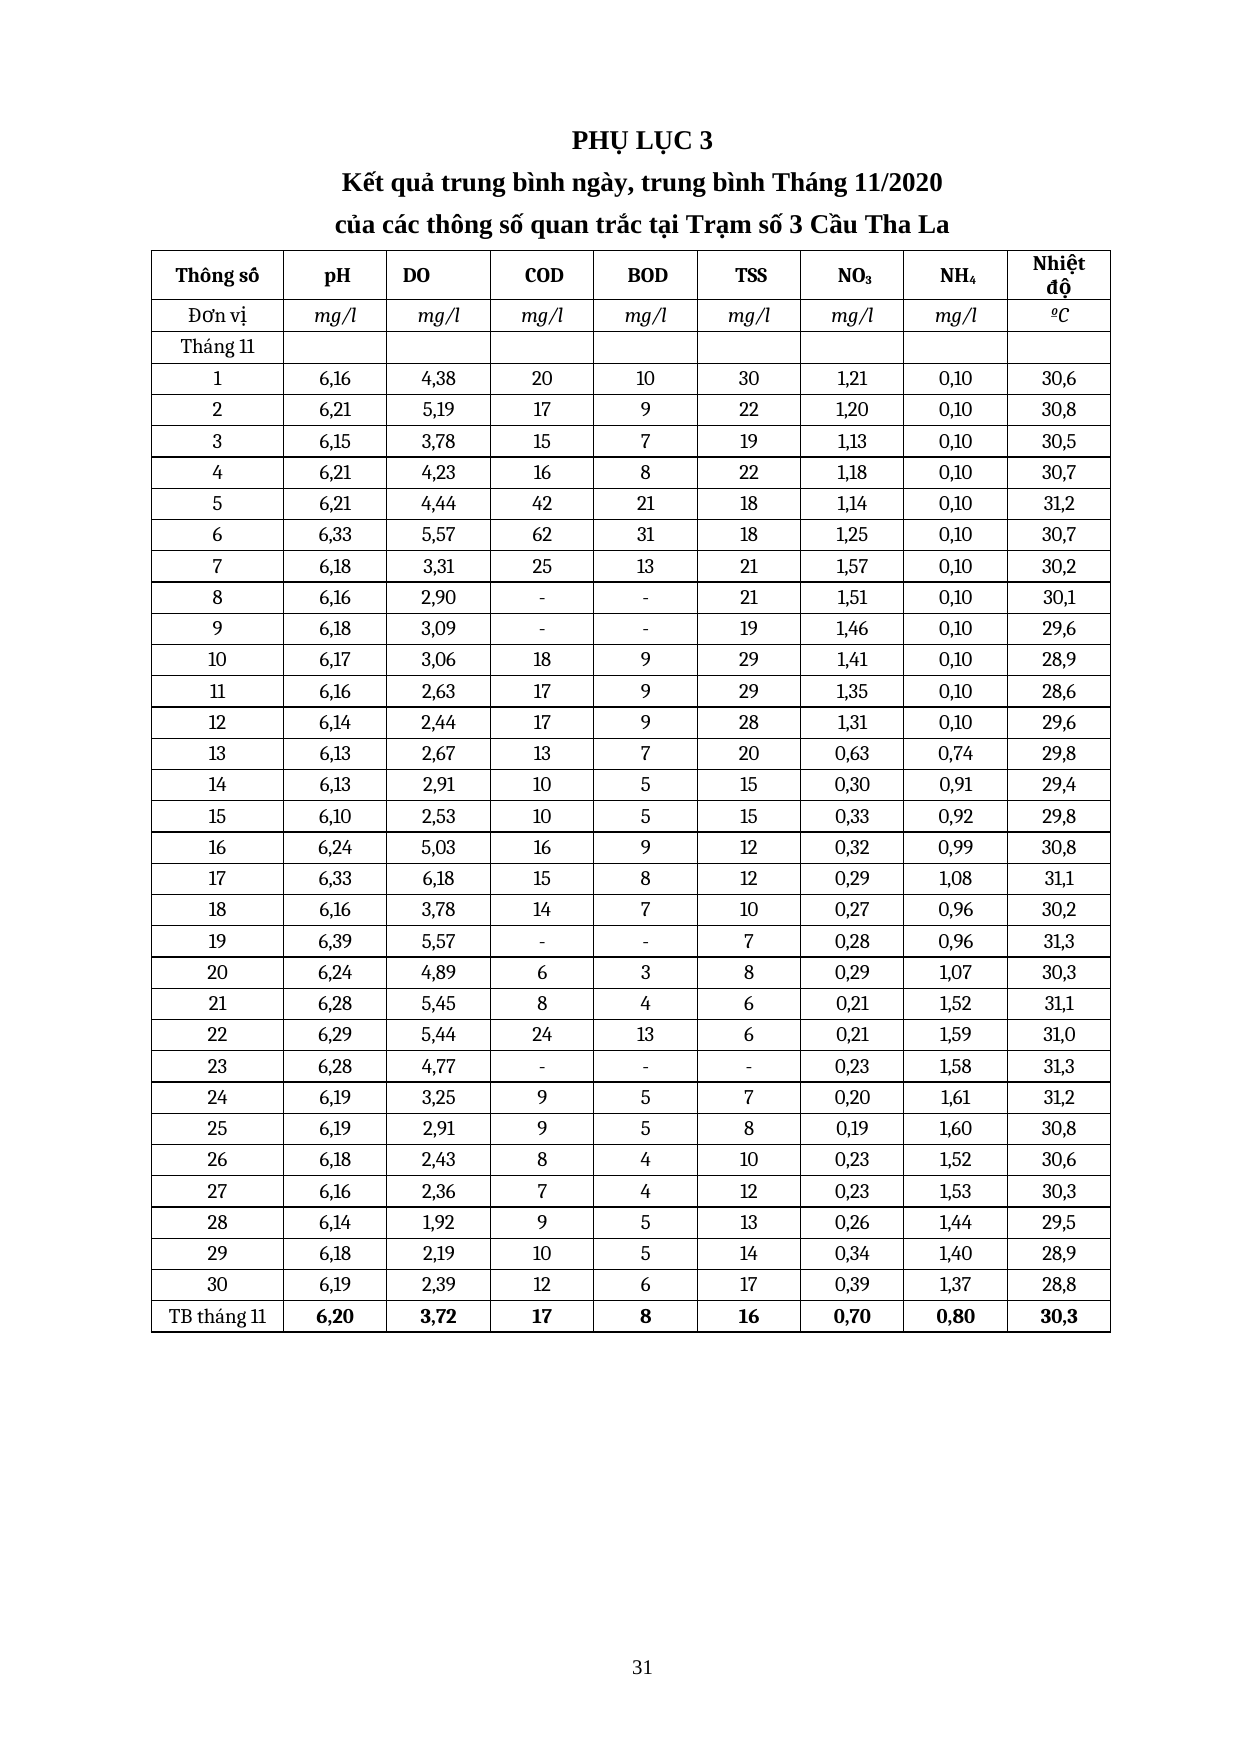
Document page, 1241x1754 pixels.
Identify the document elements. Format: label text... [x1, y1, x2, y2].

table_cell - [491, 583, 593, 613]
table_cell 29,8 [1008, 739, 1110, 769]
table_cell 21 [594, 489, 697, 519]
table_header BOD [594, 251, 697, 299]
table_cell 3 [594, 958, 697, 988]
table_cell 0,10 [904, 458, 1007, 488]
table_cell 25 [152, 1114, 283, 1144]
table_cell 5,45 [387, 989, 490, 1019]
table_cell 7 [594, 895, 697, 925]
table_cell 6,10 [284, 801, 386, 831]
table_cell 0,29 [801, 958, 903, 988]
table_cell 22 [698, 458, 800, 488]
table_cell mg/l [698, 300, 800, 331]
table_cell 2,91 [387, 770, 490, 800]
table_cell 3 [152, 426, 283, 456]
table_cell 29,8 [1008, 801, 1110, 831]
table_cell 30,1 [1008, 583, 1110, 613]
table_cell 6,18 [284, 1145, 386, 1175]
table_cell 5,44 [387, 1020, 490, 1050]
table_cell ºC [1008, 300, 1110, 331]
table_cell 0,20 [801, 1083, 903, 1113]
table_cell 5 [594, 1083, 697, 1113]
table_cell 12 [698, 1176, 800, 1206]
table_cell 22 [698, 395, 800, 425]
table_cell 1,14 [801, 489, 903, 519]
table_cell 31,1 [1008, 864, 1110, 894]
table_cell 1,41 [801, 645, 903, 675]
table_cell 2,36 [387, 1176, 490, 1206]
table_cell 2,53 [387, 801, 490, 831]
table_cell 13 [594, 551, 697, 581]
table_cell 18 [698, 489, 800, 519]
table_cell 0,27 [801, 895, 903, 925]
table_cell 6,20 [284, 1301, 386, 1331]
table_cell 0,26 [801, 1208, 903, 1238]
table_cell 7 [594, 426, 697, 456]
table_cell 0,63 [801, 739, 903, 769]
table_cell 17 [152, 864, 283, 894]
table_cell 5,19 [387, 395, 490, 425]
table_cell 10 [491, 1239, 593, 1269]
table_cell 0,10 [904, 426, 1007, 456]
table_cell 0,96 [904, 895, 1007, 925]
table_cell 7 [698, 1083, 800, 1113]
table_cell 3,78 [387, 426, 490, 456]
table_cell 1,44 [904, 1208, 1007, 1238]
table_cell 1,31 [801, 708, 903, 738]
table_cell 30,3 [1008, 1176, 1110, 1206]
table_cell 0,23 [801, 1176, 903, 1206]
table_cell 6,13 [284, 739, 386, 769]
table_cell [491, 332, 593, 363]
table_cell 10 [491, 770, 593, 800]
table_cell 28,9 [1008, 1239, 1110, 1269]
table_cell mg/l [594, 300, 697, 331]
table_cell 7 [152, 551, 283, 581]
table_cell 2,91 [387, 1114, 490, 1144]
table_cell mg/l [491, 300, 593, 331]
table_cell 0,80 [904, 1301, 1007, 1331]
table_cell 17 [698, 1270, 800, 1300]
table_cell 24 [491, 1020, 593, 1050]
table_cell 8 [698, 1114, 800, 1144]
table_cell 30,6 [1008, 364, 1110, 394]
table_header DO [387, 251, 490, 299]
table_cell 0,30 [801, 770, 903, 800]
table_cell 1,51 [801, 583, 903, 613]
table_cell 6,33 [284, 520, 386, 550]
table_cell 7 [698, 926, 800, 956]
table_cell 6,16 [284, 364, 386, 394]
table_cell 3,06 [387, 645, 490, 675]
table_cell Tháng 11 [152, 332, 283, 363]
table_cell 6,14 [284, 708, 386, 738]
table_cell 5,03 [387, 833, 490, 863]
table_cell 1,46 [801, 614, 903, 644]
table_cell 0,19 [801, 1114, 903, 1144]
table_cell 28,6 [1008, 676, 1110, 706]
table_cell 5 [594, 1114, 697, 1144]
table_cell 1,92 [387, 1208, 490, 1238]
table_cell 5 [594, 770, 697, 800]
table_cell 4,89 [387, 958, 490, 988]
table_cell 4,44 [387, 489, 490, 519]
table_cell 1,20 [801, 395, 903, 425]
table_cell 1,58 [904, 1051, 1007, 1081]
table_cell 3,72 [387, 1301, 490, 1331]
table_header pH [284, 251, 386, 299]
table_cell 0,39 [801, 1270, 903, 1300]
table_cell 1,60 [904, 1114, 1007, 1144]
table_cell 28 [698, 708, 800, 738]
table_cell 31 [594, 520, 697, 550]
table_cell 21 [698, 583, 800, 613]
table_cell 2,67 [387, 739, 490, 769]
table_cell 30,3 [1008, 958, 1110, 988]
table_cell 10 [698, 895, 800, 925]
table_cell 13 [152, 739, 283, 769]
table_cell 26 [152, 1145, 283, 1175]
table_cell 6,14 [284, 1208, 386, 1238]
table_cell 28,9 [1008, 645, 1110, 675]
table_header NH4 [904, 251, 1007, 299]
table_header COD [491, 251, 593, 299]
text Kết quả trung bình ngày, trung bình Tháng 11/2020 [162, 166, 1122, 197]
table_cell 29 [698, 676, 800, 706]
table_cell [801, 332, 903, 363]
table_cell 0,10 [904, 614, 1007, 644]
table_cell 1,07 [904, 958, 1007, 988]
table_cell [1008, 332, 1110, 363]
table_cell 0,33 [801, 801, 903, 831]
table_cell 8 [594, 864, 697, 894]
table_cell 0,21 [801, 1020, 903, 1050]
table_header NO3 [801, 251, 903, 299]
table_cell 0,10 [904, 645, 1007, 675]
table_header TSS [698, 251, 800, 299]
table_cell 0,10 [904, 489, 1007, 519]
table_cell 6,16 [284, 676, 386, 706]
table_cell 9 [491, 1083, 593, 1113]
table_cell 9 [594, 645, 697, 675]
table_cell 30,7 [1008, 458, 1110, 488]
table_cell mg/l [904, 300, 1007, 331]
table_cell [698, 332, 800, 363]
table_cell - [594, 926, 697, 956]
table_cell 7 [491, 1176, 593, 1206]
text của các thông số quan trắc tại Trạm số 3 Cầu Tha La [162, 208, 1122, 239]
table_cell 6,21 [284, 489, 386, 519]
table_cell 16 [152, 833, 283, 863]
table_cell 8 [152, 583, 283, 613]
table_cell 3,25 [387, 1083, 490, 1113]
table_cell 1,13 [801, 426, 903, 456]
table_cell 6,15 [284, 426, 386, 456]
table_cell 42 [491, 489, 593, 519]
table_cell - [594, 1051, 697, 1081]
table_cell 5 [594, 1208, 697, 1238]
table_cell 19 [698, 614, 800, 644]
table_cell 23 [152, 1051, 283, 1081]
table_cell 2,39 [387, 1270, 490, 1300]
table_cell 2 [152, 395, 283, 425]
table_cell 9 [594, 395, 697, 425]
table_cell 14 [152, 770, 283, 800]
table_cell 15 [491, 864, 593, 894]
table_cell 5,57 [387, 520, 490, 550]
table_cell 12 [491, 1270, 593, 1300]
table_cell 4 [594, 1145, 697, 1175]
table_cell 6,16 [284, 895, 386, 925]
table_cell 9 [594, 833, 697, 863]
table_cell 19 [698, 426, 800, 456]
table_cell 21 [152, 989, 283, 1019]
table_cell 5 [594, 1239, 697, 1269]
table_cell mg/l [801, 300, 903, 331]
table_cell 6 [491, 958, 593, 988]
table_cell 4,38 [387, 364, 490, 394]
table_cell 8 [698, 958, 800, 988]
table_cell 17 [491, 395, 593, 425]
table_cell - [698, 1051, 800, 1081]
table_cell 12 [698, 864, 800, 894]
table_cell 0,92 [904, 801, 1007, 831]
table_cell 0,28 [801, 926, 903, 956]
table_cell 19 [152, 926, 283, 956]
table_cell 2,63 [387, 676, 490, 706]
table_cell - [491, 614, 593, 644]
table_cell 0,10 [904, 364, 1007, 394]
table_cell 15 [698, 801, 800, 831]
table_cell 31,3 [1008, 1051, 1110, 1081]
table_cell TB tháng 11 [152, 1301, 283, 1331]
table_cell 15 [152, 801, 283, 831]
table_cell 9 [491, 1114, 593, 1144]
table_cell [284, 332, 386, 363]
table_cell 1,21 [801, 364, 903, 394]
table_cell 7 [594, 739, 697, 769]
table_cell 13 [594, 1020, 697, 1050]
table_cell 16 [491, 458, 593, 488]
table_cell 15 [491, 426, 593, 456]
table_cell 1,53 [904, 1176, 1007, 1206]
table_cell 6,19 [284, 1083, 386, 1113]
table_cell 1,37 [904, 1270, 1007, 1300]
table_cell [904, 332, 1007, 363]
table_cell 0,10 [904, 708, 1007, 738]
table_cell 29,4 [1008, 770, 1110, 800]
table_cell 1,59 [904, 1020, 1007, 1050]
table_cell 0,29 [801, 864, 903, 894]
table_cell 4 [594, 1176, 697, 1206]
table_cell 6,16 [284, 1176, 386, 1206]
table_cell 10 [698, 1145, 800, 1175]
table_cell 27 [152, 1176, 283, 1206]
table_cell 13 [698, 1208, 800, 1238]
table_cell 8 [491, 1145, 593, 1175]
table_cell 6,21 [284, 395, 386, 425]
table_cell 10 [594, 364, 697, 394]
table_cell [387, 332, 490, 363]
table_cell 13 [491, 739, 593, 769]
table_cell 14 [491, 895, 593, 925]
table_cell 6,18 [284, 1239, 386, 1269]
table_cell 4,77 [387, 1051, 490, 1081]
table_cell 18 [698, 520, 800, 550]
table_cell 0,99 [904, 833, 1007, 863]
table_cell 6,28 [284, 1051, 386, 1081]
table_cell 6,28 [284, 989, 386, 1019]
table_cell 1,61 [904, 1083, 1007, 1113]
table_cell 6,18 [284, 614, 386, 644]
table_cell 0,70 [801, 1301, 903, 1331]
table_cell 14 [698, 1239, 800, 1269]
table_cell 5,57 [387, 926, 490, 956]
table_cell 6,19 [284, 1270, 386, 1300]
table_cell 6,21 [284, 458, 386, 488]
table_cell 9 [491, 1208, 593, 1238]
table_cell 9 [594, 708, 697, 738]
table_cell 18 [491, 645, 593, 675]
table_cell 1,52 [904, 989, 1007, 1019]
table_cell 3,31 [387, 551, 490, 581]
table_cell 0,91 [904, 770, 1007, 800]
table_cell 12 [152, 708, 283, 738]
table_cell 9 [152, 614, 283, 644]
table_cell 6,16 [284, 583, 386, 613]
table_cell 30,8 [1008, 1114, 1110, 1144]
table_cell 6,18 [284, 551, 386, 581]
table_cell 9 [594, 676, 697, 706]
table_cell 8 [491, 989, 593, 1019]
table_cell 31,2 [1008, 489, 1110, 519]
table_cell 29 [152, 1239, 283, 1269]
table_cell 6,24 [284, 833, 386, 863]
table_cell 1,25 [801, 520, 903, 550]
table_cell 11 [152, 676, 283, 706]
table_cell 29,5 [1008, 1208, 1110, 1238]
table_cell 6,19 [284, 1114, 386, 1144]
table_cell 18 [152, 895, 283, 925]
table_cell 8 [594, 1301, 697, 1331]
table_cell 0,10 [904, 520, 1007, 550]
table_header Nhiệt độ [1008, 251, 1110, 299]
table_cell 6 [594, 1270, 697, 1300]
table_cell 6,33 [284, 864, 386, 894]
table_cell 30,2 [1008, 551, 1110, 581]
table_cell Đơn vị [152, 300, 283, 331]
table_cell 0,96 [904, 926, 1007, 956]
table_cell 4,23 [387, 458, 490, 488]
table_cell 30,8 [1008, 833, 1110, 863]
table_cell 30,6 [1008, 1145, 1110, 1175]
table_cell 29,6 [1008, 614, 1110, 644]
table_cell 0,10 [904, 395, 1007, 425]
table_cell 1 [152, 364, 283, 394]
table_cell - [491, 1051, 593, 1081]
table_cell 62 [491, 520, 593, 550]
table_cell 8 [594, 458, 697, 488]
table_cell 0,23 [801, 1051, 903, 1081]
table_cell 28,8 [1008, 1270, 1110, 1300]
table_cell 0,32 [801, 833, 903, 863]
table_cell 10 [491, 801, 593, 831]
table_header Thông số [152, 251, 283, 299]
table_cell 17 [491, 676, 593, 706]
table_cell 0,21 [801, 989, 903, 1019]
table_cell 0,23 [801, 1145, 903, 1175]
table_cell 17 [491, 1301, 593, 1331]
table_cell 4 [594, 989, 697, 1019]
table_cell 6,39 [284, 926, 386, 956]
table_cell 6,13 [284, 770, 386, 800]
table_cell 0,10 [904, 676, 1007, 706]
table_cell 31,0 [1008, 1020, 1110, 1050]
table_cell - [594, 614, 697, 644]
table_cell 20 [491, 364, 593, 394]
table_cell - [594, 583, 697, 613]
table_cell 30,7 [1008, 520, 1110, 550]
table_cell 6 [698, 989, 800, 1019]
table_cell 6,29 [284, 1020, 386, 1050]
table_cell 17 [491, 708, 593, 738]
table_cell 15 [698, 770, 800, 800]
table_cell 22 [152, 1020, 283, 1050]
table_cell 6,18 [387, 864, 490, 894]
table_cell 16 [698, 1301, 800, 1331]
table_cell 28 [152, 1208, 283, 1238]
table_cell 2,90 [387, 583, 490, 613]
table_cell 31,1 [1008, 989, 1110, 1019]
table_cell 30,8 [1008, 395, 1110, 425]
table_cell 12 [698, 833, 800, 863]
table_cell 4 [152, 458, 283, 488]
table_cell mg/l [284, 300, 386, 331]
table_cell - [491, 926, 593, 956]
table_cell 6 [152, 520, 283, 550]
table_cell 20 [152, 958, 283, 988]
table_cell 1,52 [904, 1145, 1007, 1175]
table_cell 0,34 [801, 1239, 903, 1269]
table_cell 25 [491, 551, 593, 581]
table_cell 0,10 [904, 551, 1007, 581]
table_cell 2,19 [387, 1239, 490, 1269]
table_cell 6,17 [284, 645, 386, 675]
table_cell 6,24 [284, 958, 386, 988]
table_cell 1,35 [801, 676, 903, 706]
table_cell 3,09 [387, 614, 490, 644]
table_cell 30 [152, 1270, 283, 1300]
table_cell 16 [491, 833, 593, 863]
table_cell 20 [698, 739, 800, 769]
table_cell 2,43 [387, 1145, 490, 1175]
table_cell 0,74 [904, 739, 1007, 769]
table_cell [594, 332, 697, 363]
table_cell 5 [594, 801, 697, 831]
table_cell 2,44 [387, 708, 490, 738]
table_cell 6 [698, 1020, 800, 1050]
table_cell 30,5 [1008, 426, 1110, 456]
table_cell 3,78 [387, 895, 490, 925]
table_cell 30,2 [1008, 895, 1110, 925]
table_cell 1,57 [801, 551, 903, 581]
table_cell 1,40 [904, 1239, 1007, 1269]
table_cell 1,08 [904, 864, 1007, 894]
table_cell 10 [152, 645, 283, 675]
table_cell 30 [698, 364, 800, 394]
table_cell 29 [698, 645, 800, 675]
table_cell 31,2 [1008, 1083, 1110, 1113]
table_cell 30,3 [1008, 1301, 1110, 1331]
table_cell 31,3 [1008, 926, 1110, 956]
table_cell 24 [152, 1083, 283, 1113]
table_cell 5 [152, 489, 283, 519]
table_cell 21 [698, 551, 800, 581]
table_cell 1,18 [801, 458, 903, 488]
text PHỤ LỤC 3 [162, 124, 1122, 156]
table_cell mg/l [387, 300, 490, 331]
table_cell 0,10 [904, 583, 1007, 613]
table_cell 29,6 [1008, 708, 1110, 738]
